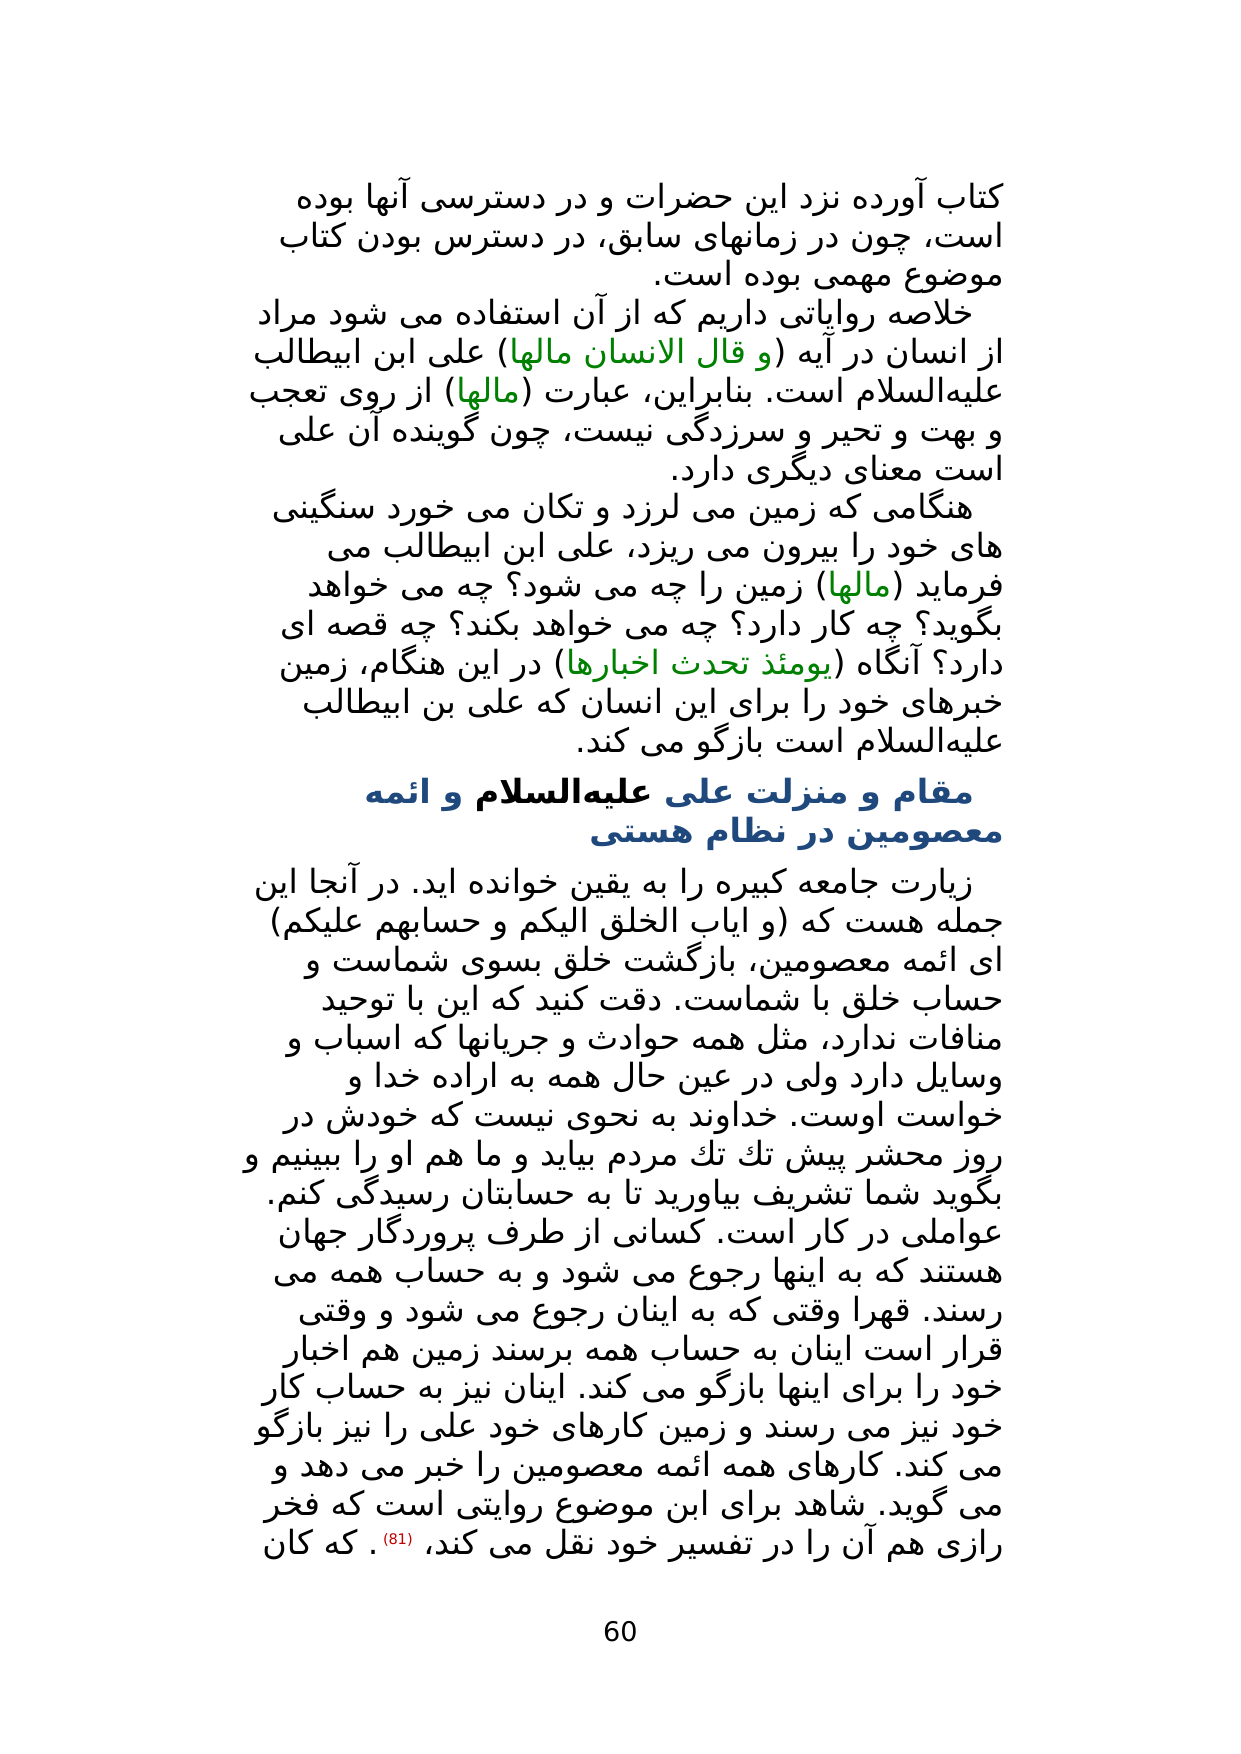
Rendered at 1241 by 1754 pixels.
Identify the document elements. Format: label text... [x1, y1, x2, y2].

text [236, 863, 1004, 1562]
subtitle مقام و منزلت على عليه‌السلام و ائمه معصومين در نظام هستى [236, 772, 1004, 850]
text خلاصه رواياتى داريم كه از آن استفاده مى شود مراد از انسان در آيه (و قال الانسان مالها) على ابن ابيطالب عليه‌السلام است. بنابراين، عبارت (مالها) از روى تعجب و بهت و تحير و سرزدگى نيست، چون گوينده آن على است معناى ديگرى دارد. [236, 294, 1004, 488]
text هنگامى كه زمين مى لرزد و تكان مى خورد سنگينى هاى خود را بيرون مى ريزد، على ابن ابيطالب مى فرمايد (مالها) زمين را چه مى شود؟ چه مى خواهد بگويد؟ چه كار دارد؟ چه مى خواهد بكند؟ چه قصه اى دارد؟ آنگاه (يومئذ تحدث اخبارها) در اين هنگام، زمين خبرهاى خود را براى اين انسان كه على بن ابيطالب عليه‌السلام است بازگو مى كند. [236, 488, 1004, 760]
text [236, 177, 1004, 294]
